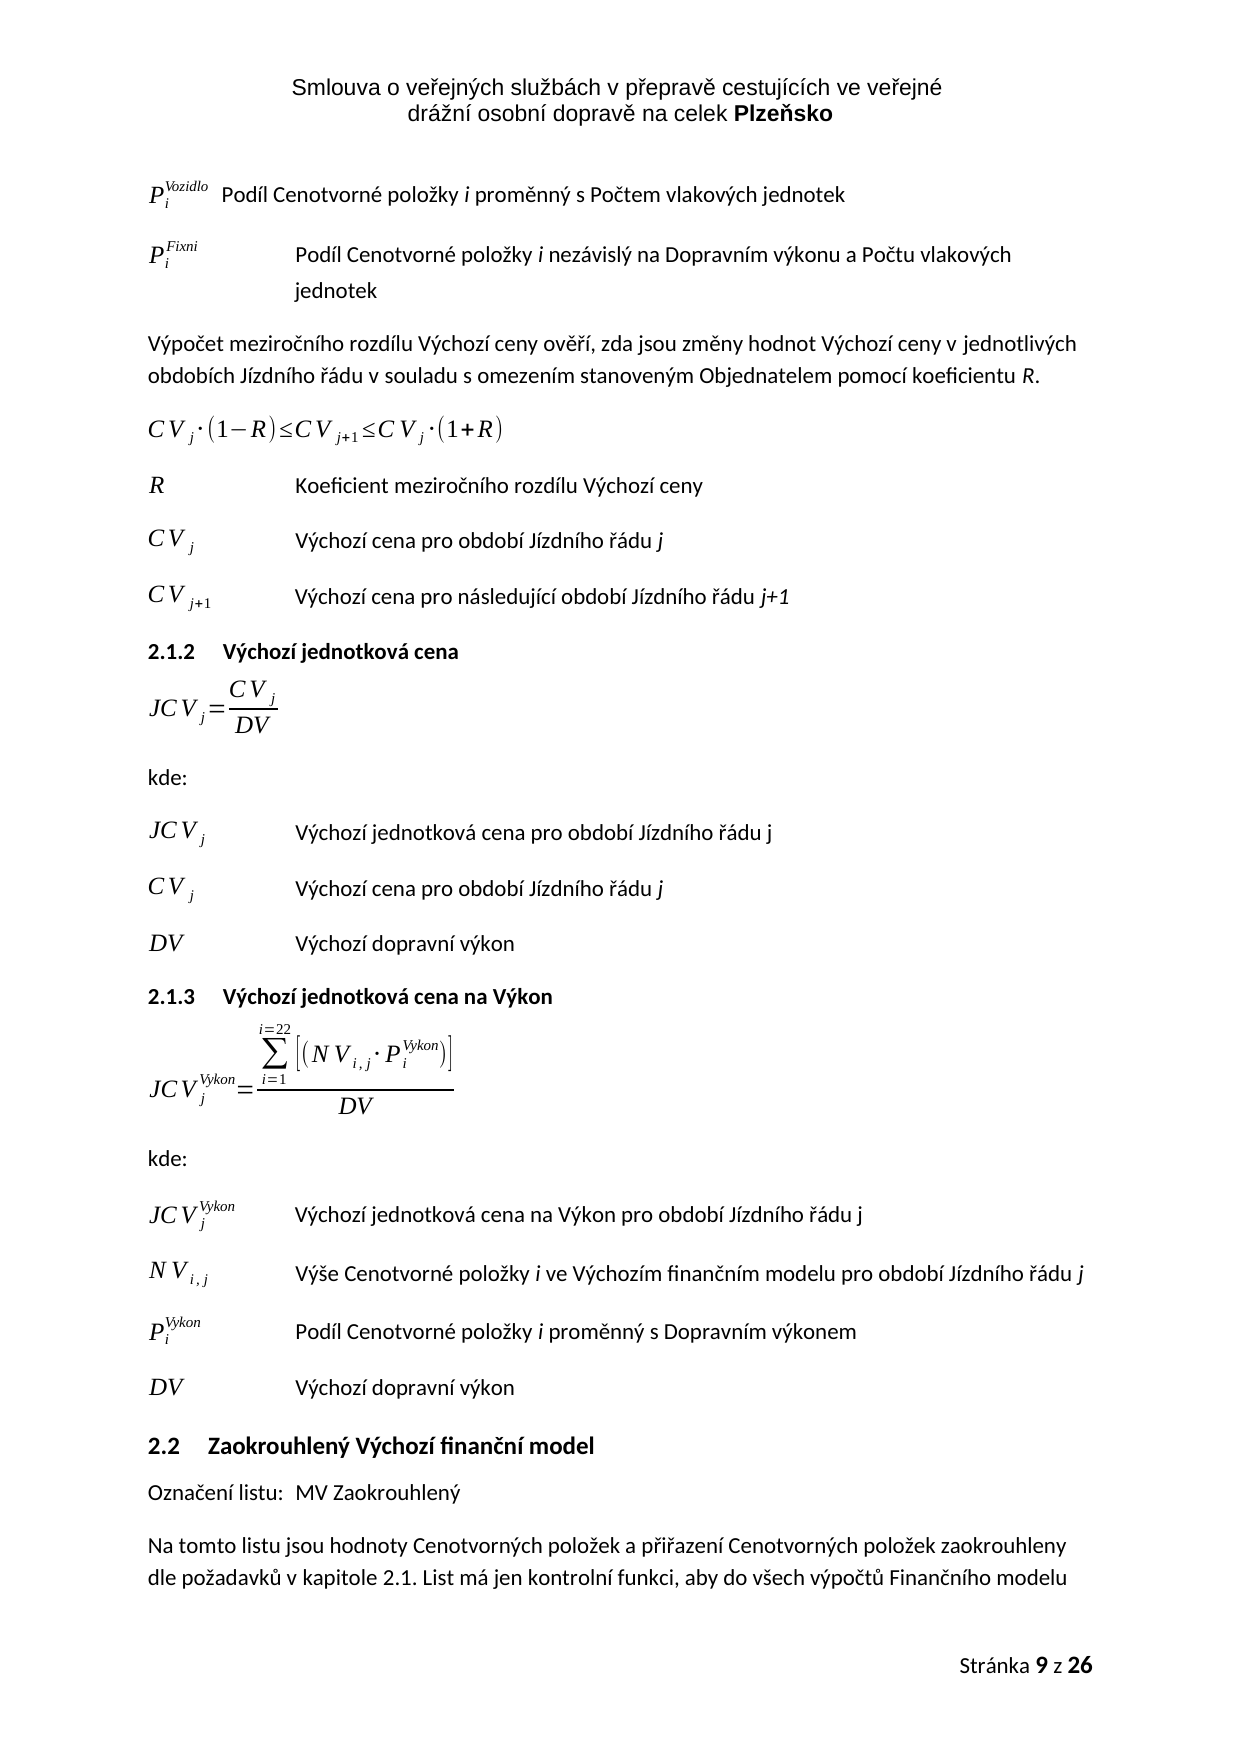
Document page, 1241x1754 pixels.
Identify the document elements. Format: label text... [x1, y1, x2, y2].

text kde: [148, 1144, 1092, 1172]
text kde: [148, 763, 1092, 791]
text Výchozí cena pro následující období Jízdního řádu j+1 [148, 581, 1092, 612]
text Označení listu: MV Zaokrouhlený [148, 1478, 1092, 1506]
subtitle Zaokrouhlený Výchozí finanční model [148, 1430, 1092, 1461]
subtitle Výchozí jednotková cena na Výkon [148, 982, 1092, 1010]
text Výchozí cena pro období Jízdního řádu j [148, 524, 1092, 556]
text Podíl Cenotvorné položky i proměnný s Dopravním výkonem [148, 1313, 1092, 1348]
text Koeficient meziročního rozdílu Výchozí ceny [148, 471, 1092, 499]
text Výchozí jednotková cena pro období Jízdního řádu j [148, 816, 1092, 848]
text Výchozí cena pro období Jízdního řádu j [148, 873, 1092, 904]
text Podíl Cenotvorné položky i proměnný s Počtem vlakových jednotek [148, 177, 1092, 212]
text Podíl Cenotvorné položky i nezávislý na Dopravním výkonu a Počtu vlakových jednotek [148, 237, 1092, 304]
text Výpočet meziročního rozdílu Výchozí ceny ověří, zda jsou změny hodnot Výchozí ceny v jednotlivých obdobích Jízdního řádu v souladu s omezením stanoveným Objednatelem pomocí koeficientu R. [148, 329, 1092, 389]
text Výchozí dopravní výkon [148, 1373, 1092, 1401]
text Výchozí jednotková cena na Výkon pro období Jízdního řádu j [148, 1197, 1092, 1232]
subtitle Výchozí jednotková cena [148, 637, 1092, 665]
text Výchozí dopravní výkon [148, 929, 1092, 957]
text Výše Cenotvorné položky i ve Výchozím finančním modelu pro období Jízdního řádu j [148, 1257, 1092, 1288]
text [148, 1531, 1092, 1591]
